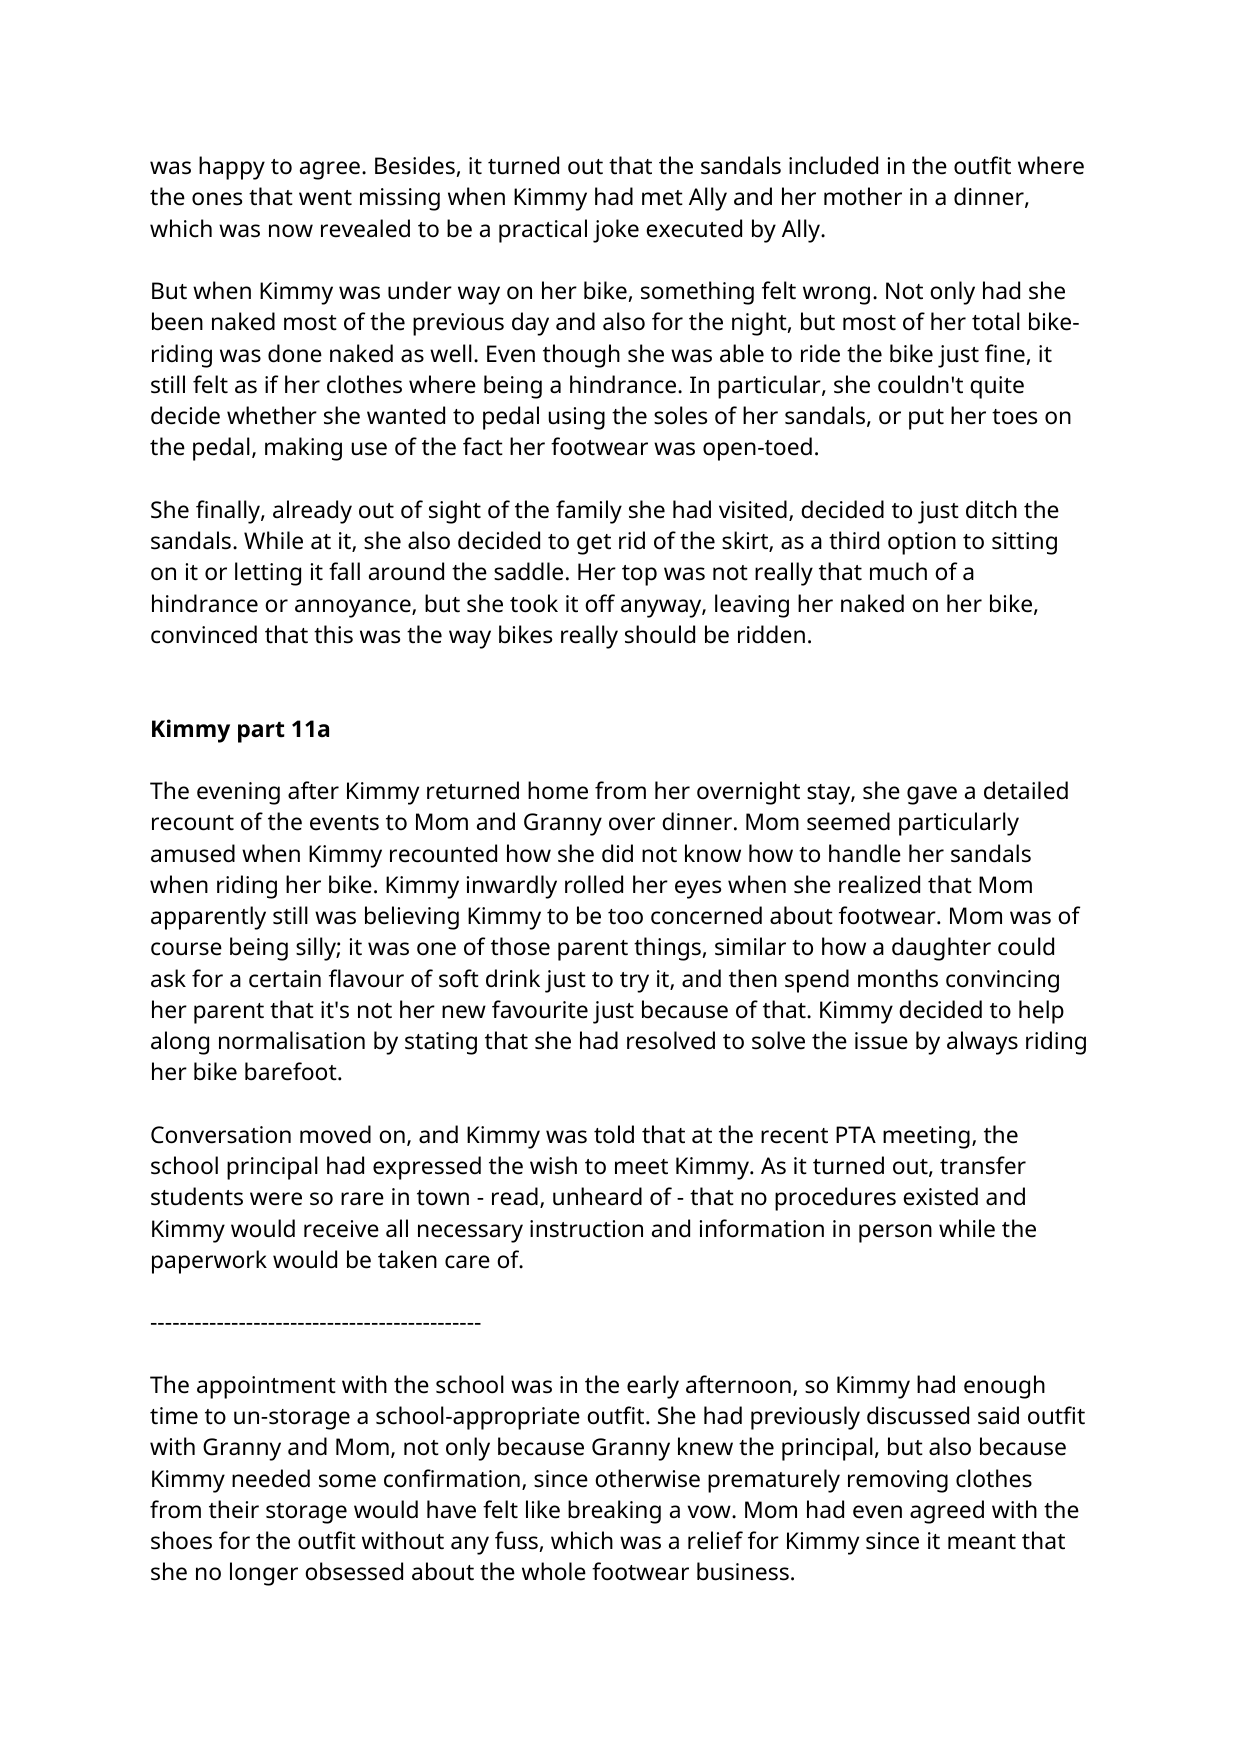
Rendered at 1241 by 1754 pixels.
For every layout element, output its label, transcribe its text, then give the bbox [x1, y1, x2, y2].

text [150, 775, 1090, 1587]
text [150, 150, 1090, 650]
text Kimmy part 11a [150, 712, 1090, 744]
